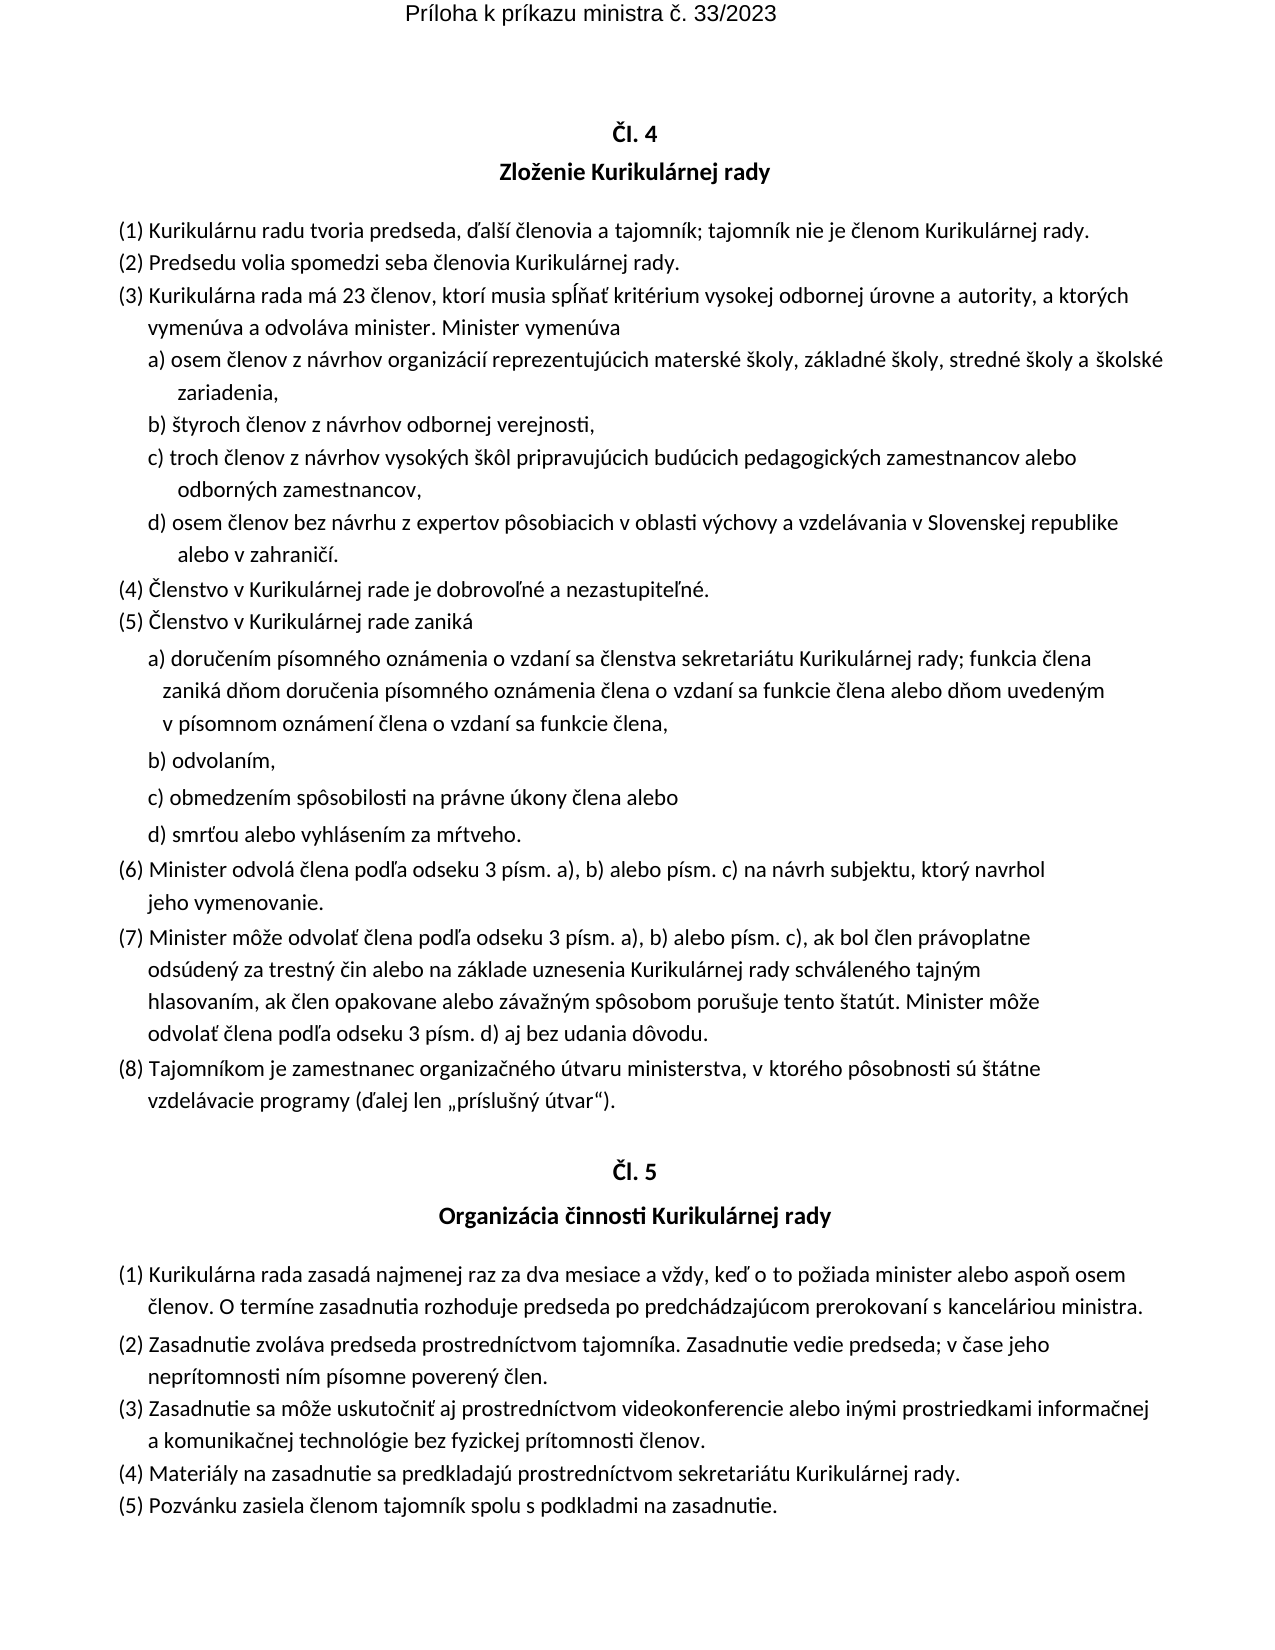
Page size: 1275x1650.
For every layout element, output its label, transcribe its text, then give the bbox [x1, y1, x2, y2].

text (5) Členstvo v Kurikulárnej rade zaniká [118, 607, 1108, 635]
text c) obmedzením spôsobilosti na právne úkony člena alebo [148, 783, 1129, 811]
text (2) Zasadnutie zvoláva predseda prostredníctvom tajomníka. Zasadnutie vedie predseda; v čase jeho neprítomnosti ním písomne poverený člen. [118, 1330, 1152, 1390]
text d) osem členov bez návrhu z expertov pôsobiacich v oblasti výchovy a vzdelávania v Slovenskej republike alebo v zahraničí. [148, 508, 1176, 568]
text (3) Zasadnutie sa môže uskutočniť aj prostredníctvom videokonferencie alebo inými prostriedkami informačnej a komunikačnej technológie bez fyzickej prítomnosti členov. [118, 1394, 1159, 1455]
text (8) Tajomníkom je zamestnanec organizačného útvaru ministerstva, v ktorého pôsobnosti sú štátne vzdelávacie programy (ďalej len „príslušný útvar“). [118, 1054, 1087, 1115]
text d) smrťou alebo vyhlásením za mŕtveho. [148, 820, 1129, 848]
text a) doručením písomného oznámenia o vzdaní sa členstva sekretariátu Kurikulárnej rady; funkcia člena zaniká dňom doručenia písomného oznámenia člena o vzdaní sa funkcie člena alebo dňom uvedeným v písomnom oznámení člena o vzdaní sa funkcie člena, [148, 644, 1129, 737]
text (4) Materiály na zasadnutie sa predkladajú prostredníctvom sekretariátu Kurikulárnej rady. [118, 1459, 1159, 1487]
text c) troch členov z návrhov vysokých škôl pripravujúcich budúcich pedagogických zamestnancov alebo odborných zamestnancov, [148, 443, 1176, 503]
text (5) Pozvánku zasiela členom tajomník spolu s podkladmi na zasadnutie. [118, 1491, 1152, 1519]
text Čl. 5 [118, 1156, 1152, 1187]
text Organizácia činnosti Kurikulárnej rady [118, 1200, 1152, 1231]
text (1) Kurikulárnu radu tvoria predseda, ďalší členovia a tajomník; tajomník nie je členom Kurikulárnej rady. [118, 216, 1181, 244]
text (3) Kurikulárna rada má 23 členov, ktorí musia spĺňať kritérium vysokej odbornej úrovne a autority, a ktorých vymenúva a odvoláva minister. Minister vymenúva [118, 281, 1176, 341]
text b) odvolaním, [148, 746, 1129, 774]
text b) štyroch členov z návrhov odbornej verejnosti, [148, 410, 1176, 438]
text (4) Členstvo v Kurikulárnej rade je dobrovoľné a nezastupiteľné. [118, 575, 1087, 603]
text a) osem členov z návrhov organizácií reprezentujúcich materské školy, základné školy, stredné školy a školské zariadenia, [148, 346, 1176, 406]
text (7) Minister môže odvolať člena podľa odseku 3 písm. a), b) alebo písm. c), ak bol člen právoplatne odsúdený za trestný čin alebo na základe uznesenia Kurikulárnej rady schváleného tajným hlasovaním, ak člen opakovane alebo závažným spôsobom porušuje tento štatút. Minister môže odvolať člena podľa odseku 3 písm. d) aj bez udania dôvodu. [118, 923, 1087, 1047]
text Zloženie Kurikulárnej rady [118, 156, 1152, 187]
text (2) Predsedu volia spomedzi seba členovia Kurikulárnej rady. [118, 248, 1000, 276]
text ČI. 4 [118, 118, 1152, 149]
text (1) Kurikulárna rada zasadá najmenej raz za dva mesiace a vždy, keď o to požiada minister alebo aspoň osem členov. O termíne zasadnutia rozhoduje predseda po predchádzajúcom prerokovaní s kanceláriou ministra. [118, 1260, 1152, 1321]
text (6) Minister odvolá člena podľa odseku 3 písm. a), b) alebo písm. c) na návrh subjektu, ktorý navrhol jeho vymenovanie. [118, 856, 1087, 916]
